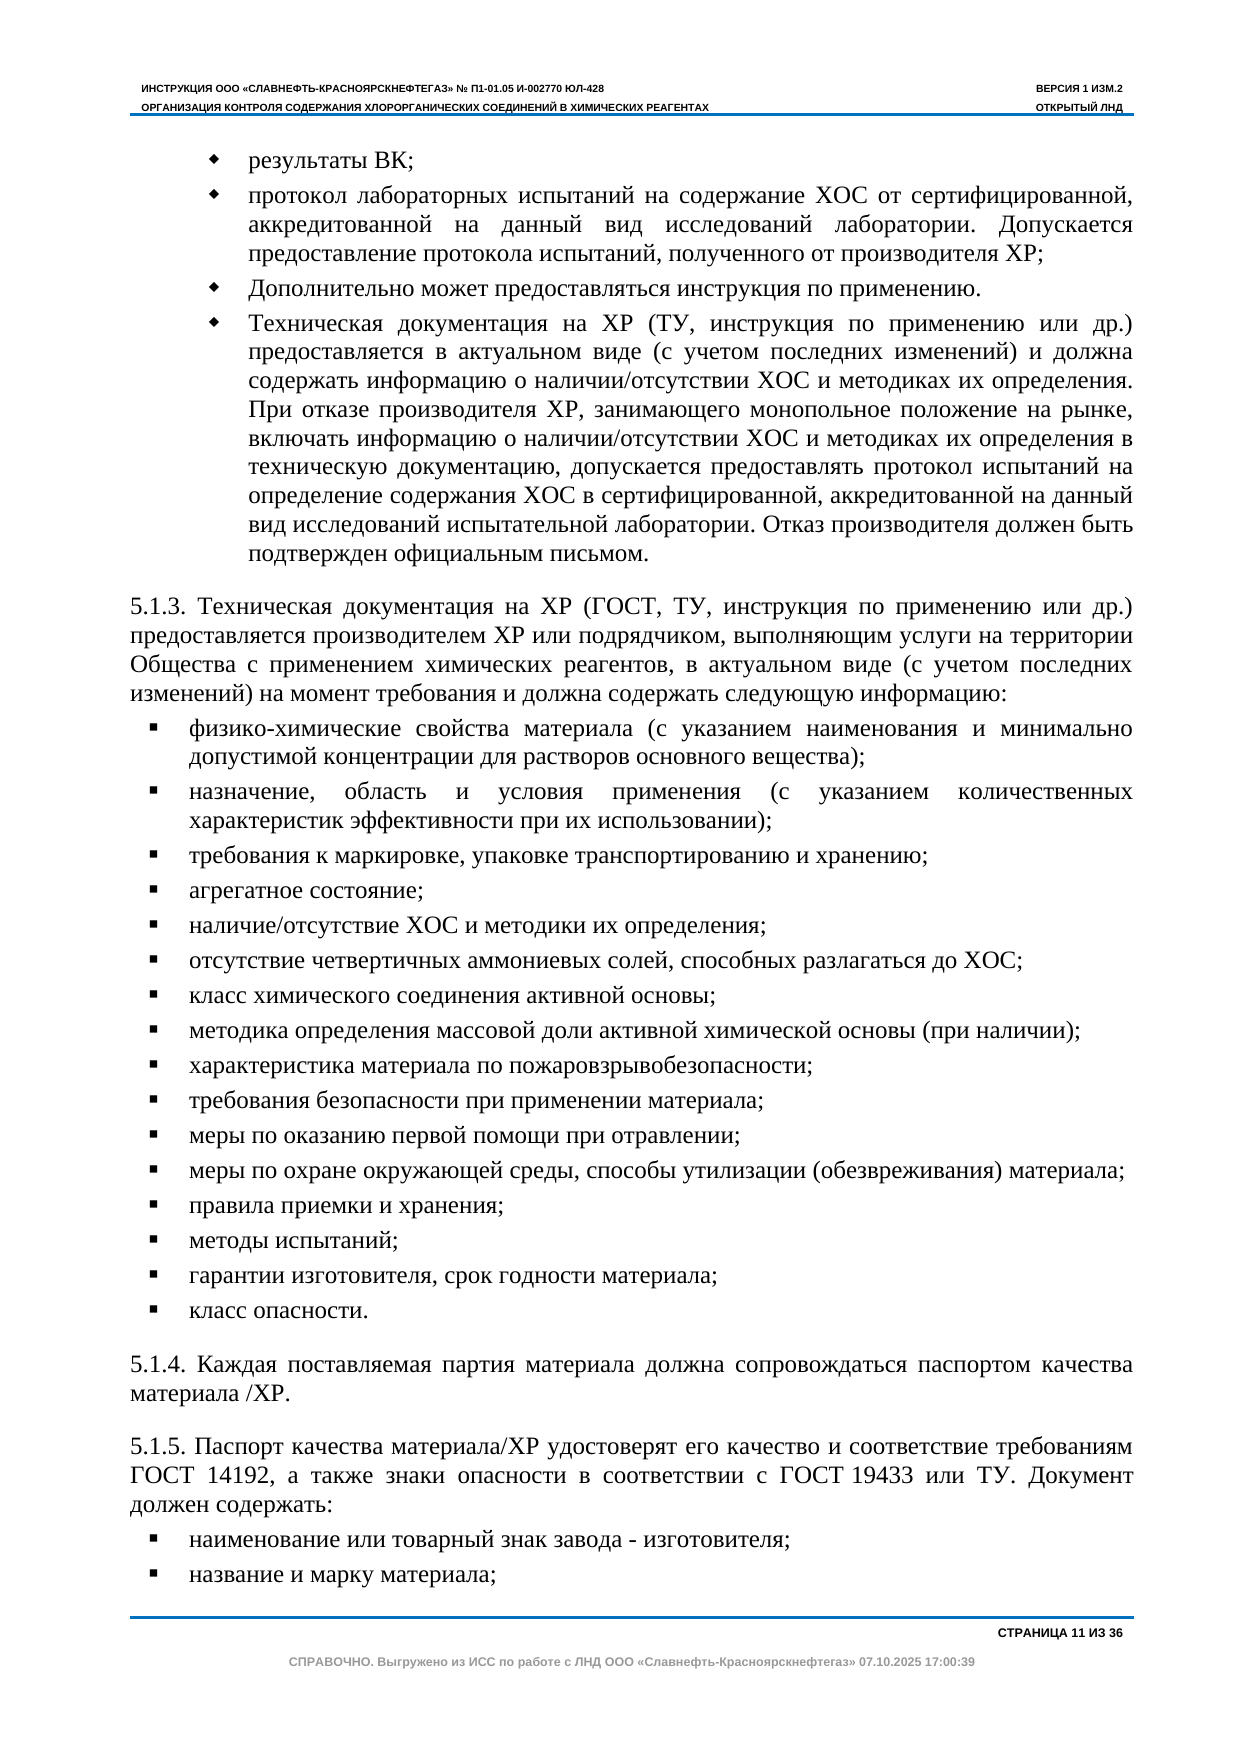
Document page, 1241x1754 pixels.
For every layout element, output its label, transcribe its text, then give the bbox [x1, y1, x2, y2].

list гарантии изготовителя, срок годности материала; [148, 1260, 1134, 1289]
list агрегатное состояние; [148, 875, 1134, 904]
text 5.1.4. Каждая поставляемая партия материала должна сопровождаться паспортом качества материала /ХР. [130, 1349, 1134, 1406]
list требования к маркировке, упаковке транспортированию и хранению; [148, 840, 1134, 869]
list наименование или товарный знак завода - изготовителя; [148, 1524, 1134, 1553]
list название и марку материала; [148, 1559, 1134, 1588]
list отсутствие четвертичных аммониевых солей, способных разлагаться до ХОС; [148, 945, 1134, 974]
list назначение, область и условия применения (с указанием количественных характеристик эффективности при их использовании); [148, 776, 1134, 834]
list характеристика материала по пожаровзрывобезопасности; [148, 1050, 1134, 1079]
text 5.1.5. Паспорт качества материала/ХР удостоверят его качество и соответствие требованиям ГОСТ 14192, а также знаки опасности в соответствии с ГОСТ 19433 или ТУ. Документ должен содержать: [130, 1431, 1134, 1518]
list Дополнительно может предоставляться инструкция по применению. [207, 273, 1134, 301]
list физико-химические свойства материала (с указанием наименования и минимально допустимой концентрации для растворов основного вещества); [148, 713, 1134, 770]
text 5.1.3. Техническая документация на ХР (ГОСТ, ТУ, инструкция по применению или др.) предоставляется производителем ХР или подрядчиком, выполняющим услуги на территории Общества с применением химических реагентов, в актуальном виде (с учетом последних изменений) на момент требования и должна содержать следующую информацию: [130, 591, 1134, 706]
list требования безопасности при применении материала; [148, 1085, 1134, 1114]
list класс опасности. [148, 1295, 1134, 1324]
list методы испытаний; [148, 1225, 1134, 1254]
list протокол лабораторных испытаний на содержание ХОС от сертифицированной, аккредитованной на данный вид исследований лаборатории. Допускается предоставление протокола испытаний, полученного от производителя ХР; [207, 180, 1134, 266]
list результаты ВК; [207, 145, 1134, 174]
list меры по охране окружающей среды, способы утилизации (обезвреживания) материала; [148, 1155, 1134, 1184]
list класс химического соединения активной основы; [148, 980, 1134, 1009]
list правила приемки и хранения; [148, 1190, 1134, 1219]
list меры по оказанию первой помощи при отравлении; [148, 1120, 1134, 1149]
list Техническая документация на XP (ТУ, инструкция по применению или др.) предоставляется в актуальном виде (с учетом последних изменений) и должна содержать информацию о наличии/отсутствии XOC и методиках их определения. При отказе производителя XP, занимающего монопольное положение на рынке, включать информацию о наличии/отсутствии XOC и методиках их определения в техническую документацию, допускается предоставлять протокол испытаний на определение содержания XOC в сертифицированной, аккредитованной на данный вид исследований испытательной лаборатории. Отказ производителя должен быть подтвержден официальным письмом. [207, 308, 1134, 566]
list наличие/отсутствие ХОС и методики их определения; [148, 910, 1134, 939]
list методика определения массовой доли активной химической основы (при наличии); [148, 1015, 1134, 1044]
